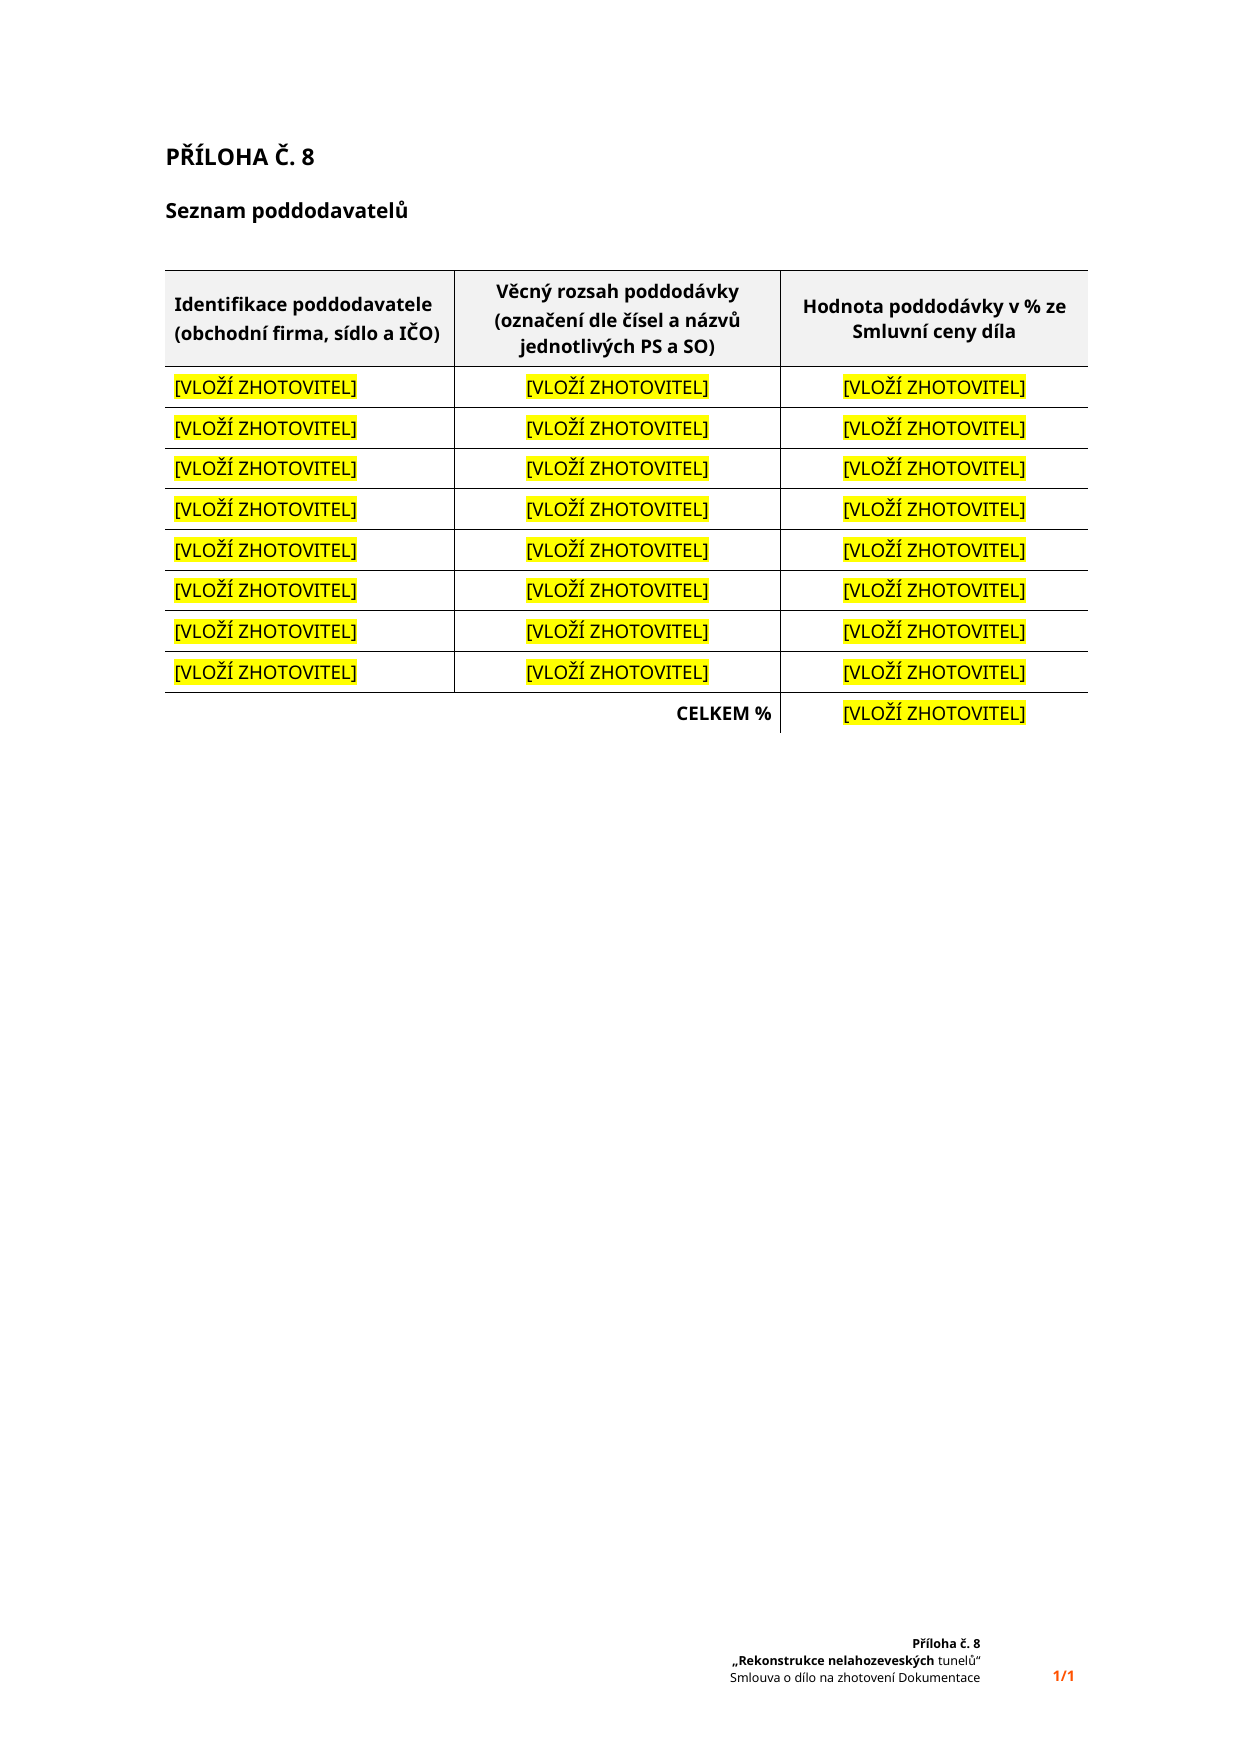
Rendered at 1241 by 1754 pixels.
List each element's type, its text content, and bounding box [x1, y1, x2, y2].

table_cell [VLOŽÍ ZHOTOVITEL] [781, 652, 1088, 692]
table_cell [VLOŽÍ ZHOTOVITEL] [455, 530, 780, 569]
table_cell [VLOŽÍ ZHOTOVITEL] [781, 530, 1088, 569]
table_cell [VLOŽÍ ZHOTOVITEL] [165, 571, 454, 610]
table_cell [VLOŽÍ ZHOTOVITEL] [455, 408, 780, 447]
table_cell [VLOŽÍ ZHOTOVITEL] [455, 367, 780, 407]
table_cell [VLOŽÍ ZHOTOVITEL] [455, 652, 780, 692]
table_cell [VLOŽÍ ZHOTOVITEL] [781, 489, 1088, 529]
table_cell [VLOŽÍ ZHOTOVITEL] [165, 530, 454, 569]
table_cell [VLOŽÍ ZHOTOVITEL] [455, 571, 780, 610]
table_cell [VLOŽÍ ZHOTOVITEL] [455, 489, 780, 529]
text Seznam poddodavatelů [165, 197, 1075, 225]
table_cell [VLOŽÍ ZHOTOVITEL] [165, 408, 454, 447]
table_header Hodnota poddodávky v % ze Smluvní ceny díla [781, 271, 1088, 366]
table_cell [VLOŽÍ ZHOTOVITEL] [781, 408, 1088, 447]
table_cell [VLOŽÍ ZHOTOVITEL] [781, 571, 1088, 610]
table_cell [VLOŽÍ ZHOTOVITEL] [165, 449, 454, 488]
table_cell [VLOŽÍ ZHOTOVITEL] [781, 611, 1088, 651]
table_cell [VLOŽÍ ZHOTOVITEL] [455, 611, 780, 651]
table_cell [VLOŽÍ ZHOTOVITEL] [165, 489, 454, 529]
table_cell [VLOŽÍ ZHOTOVITEL] [781, 367, 1088, 407]
text Příloha č. 8 [165, 141, 1075, 173]
table_cell [VLOŽÍ ZHOTOVITEL] [165, 652, 454, 692]
table_cell [VLOŽÍ ZHOTOVITEL] [781, 449, 1088, 488]
table_header Věcný rozsah poddodávky (označení dle čísel a názvů jednotlivých PS a SO) [455, 271, 780, 366]
table_cell CELKEM % [165, 693, 780, 732]
table_header Identifikace poddodavatele (obchodní firma, sídlo a IČO) [165, 271, 454, 366]
table_cell [VLOŽÍ ZHOTOVITEL] [455, 449, 780, 488]
table_cell [VLOŽÍ ZHOTOVITEL] [165, 367, 454, 407]
table_cell [VLOŽÍ ZHOTOVITEL] [165, 611, 454, 651]
table_cell [VLOŽÍ ZHOTOVITEL] [781, 693, 1088, 732]
